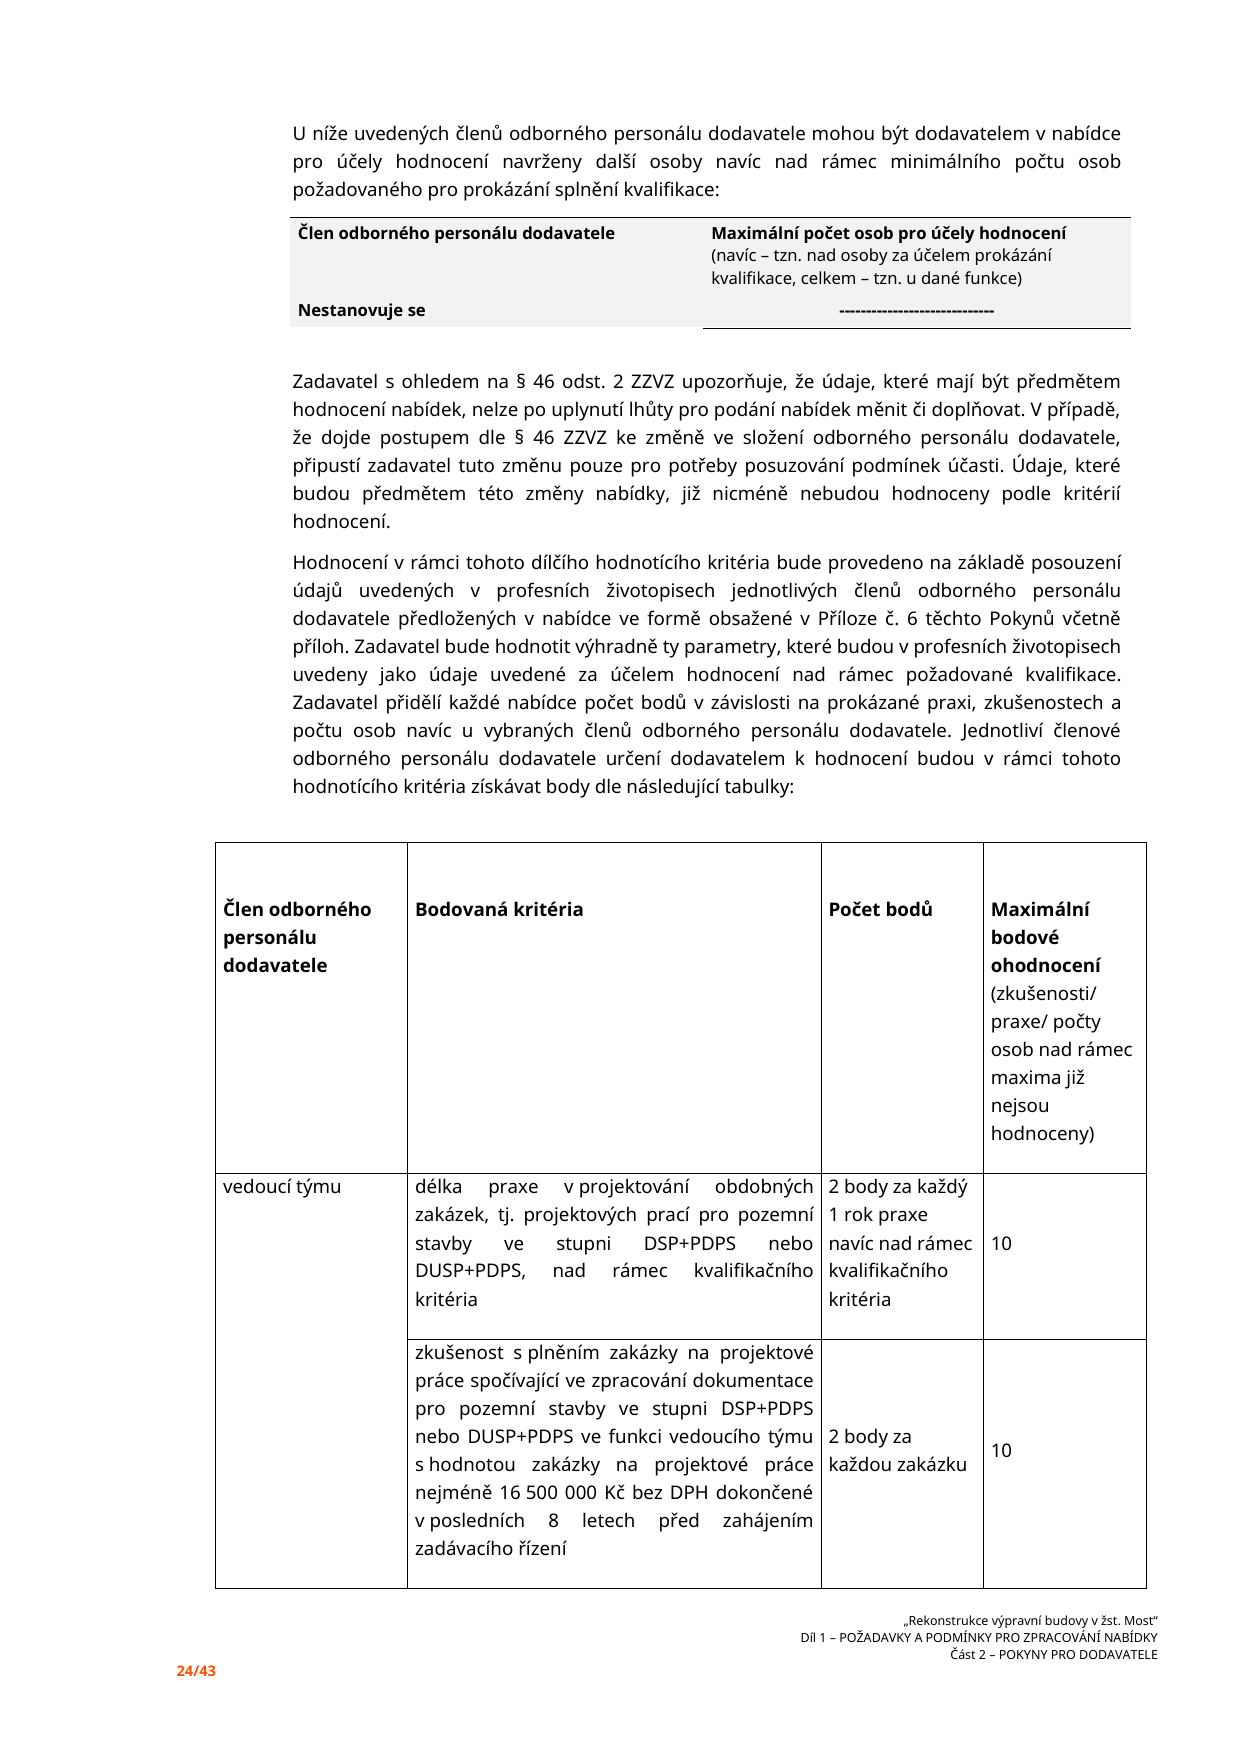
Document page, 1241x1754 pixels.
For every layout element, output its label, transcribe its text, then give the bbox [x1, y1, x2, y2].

table_header Maximální bodové ohodnocení (zkušenosti/ praxe/ počty osob nad rámec maxima již nejsou hodnoceny) [984, 843, 1146, 1173]
list Hodnocení v rámci tohoto dílčího hodnotícího kritéria bude provedeno na základě posouzení údajů uvedených v profesních životopisech jednotlivých členů odborného personálu dodavatele předložených v nabídce ve formě obsažené v Příloze č. 6 těchto Pokynů včetně příloh. Zadavatel bude hodnotit výhradně ty parametry, které budou v profesních životopisech uvedeny jako údaje uvedené za účelem hodnocení nad rámec požadované kvalifikace. Zadavatel přidělí každé nabídce počet bodů v závislosti na prokázané praxi, zkušenostech a počtu osob navíc u vybraných členů odborného personálu dodavatele. Jednotliví členové odborného personálu dodavatele určení dodavatelem k hodnocení budou v rámci tohoto hodnotícího kritéria získávat body dle následující tabulky: [292, 549, 1122, 799]
table_cell vedoucí týmu [216, 1174, 407, 1588]
table_cell 10 [984, 1340, 1146, 1588]
list Zadavatel s ohledem na § 46 odst. 2 ZZVZ upozorňuje, že údaje, které mají být předmětem hodnocení nabídek, nelze po uplynutí lhůty pro podání nabídek měnit či doplňovat. V případě, že dojde postupem dle § 46 ZZVZ ke změně ve složení odborného personálu dodavatele, připustí zadavatel tuto změnu pouze pro potřeby posuzování podmínek účasti. Údaje, které budou předmětem této změny nabídky, již nicméně nebudou hodnoceny podle kritérií hodnocení. [292, 368, 1122, 534]
table_header Bodovaná kritéria [408, 843, 821, 1173]
table_cell 2 body za každou zakázku [822, 1340, 983, 1588]
table_cell 10 [984, 1174, 1146, 1338]
table_header Člen odborného personálu dodavatele [216, 843, 407, 1173]
table_cell 2 body za každý 1 rok praxe navíc nad rámec kvalifikačního kritéria [822, 1174, 983, 1338]
table_header Maximální počet osob pro účely hodnocení (navíc – tzn. nad osoby za účelem prokázání kvalifikace, celkem – tzn. u dané funkce) [703, 218, 1131, 295]
list U níže uvedených členů odborného personálu dodavatele mohou být dodavatelem v nabídce pro účely hodnocení navrženy další osoby navíc nad rámec minimálního počtu osob požadovaného pro prokázání splnění kvalifikace: [292, 121, 1122, 202]
table_header Počet bodů [822, 843, 983, 1173]
table_cell zkušenost s plněním zakázky na projektové práce spočívající ve zpracování dokumentace pro pozemní stavby ve stupni DSP+PDPS nebo DUSP+PDPS ve funkci vedoucího týmu s hodnotou zakázky na projektové práce nejméně 16 500 000 Kč bez DPH dokončené v posledních 8 letech před zahájením zadávacího řízení [408, 1340, 821, 1588]
table_cell ----------------------------- [703, 295, 1131, 327]
table_cell Nestanovuje se [290, 295, 703, 327]
table_header Člen odborného personálu dodavatele [290, 218, 703, 295]
table_cell délka praxe v projektování obdobných zakázek, tj. projektových prací pro pozemní stavby ve stupni DSP+PDPS nebo DUSP+PDPS, nad rámec kvalifikačního kritéria [408, 1174, 821, 1338]
